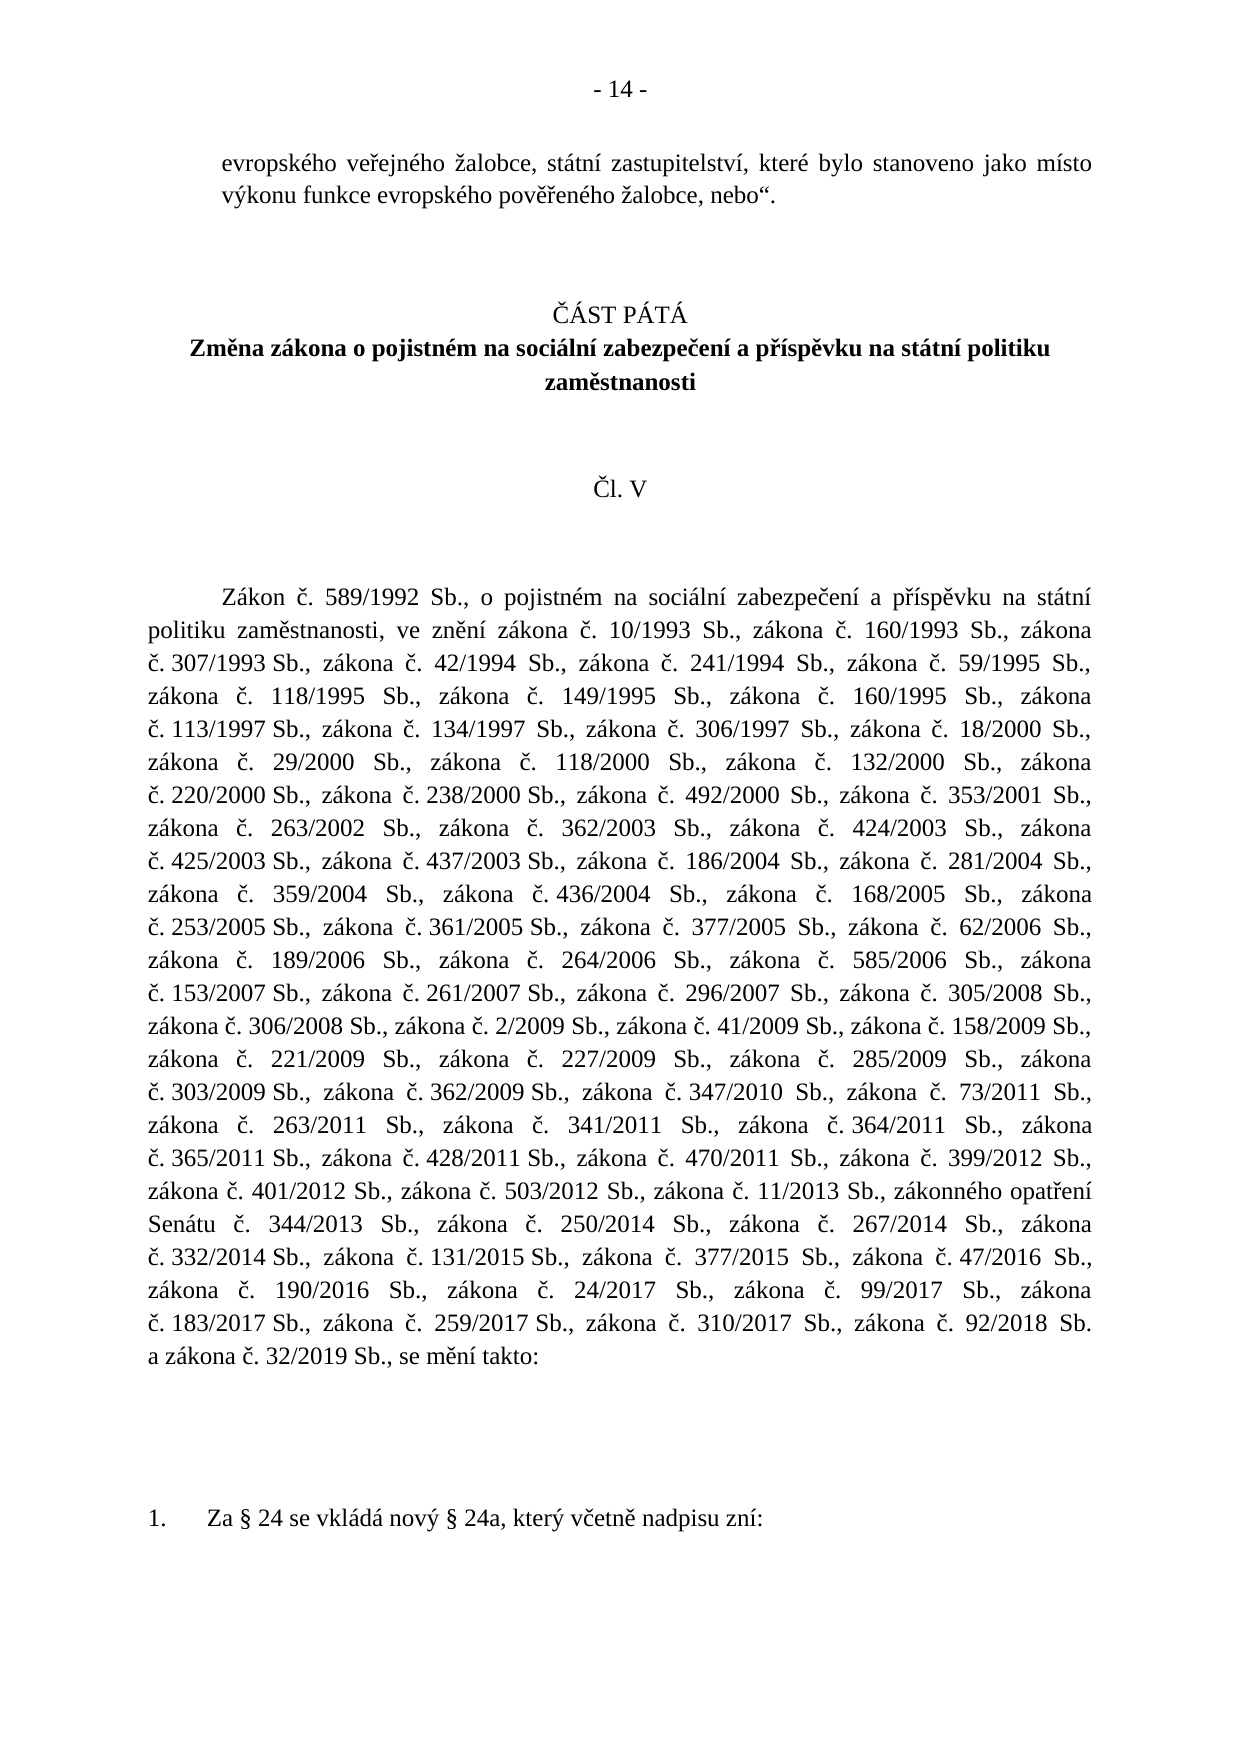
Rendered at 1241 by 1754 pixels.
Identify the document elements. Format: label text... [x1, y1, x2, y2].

text Čl. V [148, 474, 1093, 503]
text ČÁST PÁTÁ [148, 301, 1093, 329]
list Za § 24 se vkládá nový § 24a, který včetně nadpisu zní: [148, 1503, 1093, 1532]
text Změna zákona o pojistném na sociální zabezpečení a příspěvku na státní politiku zaměstnanosti [148, 333, 1093, 395]
text Zákon č. 589/1992 Sb., o pojistném na sociální zabezpečení a příspěvku na státní politiku zaměstnanosti, ve znění zákona č. 10/1993 Sb., zákona č. 160/1993 Sb., zákona č. 307/1993 Sb., zákona č. 42/1994 Sb., zákona č. 241/1994 Sb., zákona č. 59/1995 Sb., zákona č. 118/1995 Sb., zákona č. 149/1995 Sb., zákona č. 160/1995 Sb., zákona č. 113/1997 Sb., zákona č. 134/1997 Sb., zákona č. 306/1997 Sb., zákona č. 18/2000 Sb., zákona č. 29/2000 Sb., zákona č. 118/2000 Sb., zákona č. 132/2000 Sb., zákona č. 220/2000 Sb., zákona č. 238/2000 Sb., zákona č. 492/2000 Sb., zákona č. 353/2001 Sb., zákona č. 263/2002 Sb., zákona č. 362/2003 Sb., zákona č. 424/2003 Sb., zákona č. 425/2003 Sb., zákona č. 437/2003 Sb., zákona č. 186/2004 Sb., zákona č. 281/2004 Sb., zákona č. 359/2004 Sb., zákona č. 436/2004 Sb., zákona č. 168/2005 Sb., zákona č. 253/2005 Sb., zákona č. 361/2005 Sb., zákona č. 377/2005 Sb., zákona č. 62/2006 Sb., zákona č. 189/2006 Sb., zákona č. 264/2006 Sb., zákona č. 585/2006 Sb., zákona č. 153/2007 Sb., zákona č. 261/2007 Sb., zákona č. 296/2007 Sb., zákona č. 305/2008 Sb., zákona č. 306/2008 Sb., zákona č. 2/2009 Sb., zákona č. 41/2009 Sb., zákona č. 158/2009 Sb., zákona č. 221/2009 Sb., zákona č. 227/2009 Sb., zákona č. 285/2009 Sb., zákona č. 303/2009 Sb., zákona č. 362/2009 Sb., zákona č. 347/2010 Sb., zákona č. 73/2011 Sb., zákona č. 263/2011 Sb., zákona č. 341/2011 Sb., zákona č. 364/2011 Sb., zákona č. 365/2011 Sb., zákona č. 428/2011 Sb., zákona č. 470/2011 Sb., zákona č. 399/2012 Sb., zákona č. 401/2012 Sb., zákona č. 503/2012 Sb., zákona č. 11/2013 Sb., zákonného opatření Senátu č. 344/2013 Sb., zákona č. 250/2014 Sb., zákona č. 267/2014 Sb., zákona č. 332/2014 Sb., zákona č. 131/2015 Sb., zákona č. 377/2015 Sb., zákona č. 47/2016 Sb., zákona č. 190/2016 Sb., zákona č. 24/2017 Sb., zákona č. 99/2017 Sb., zákona č. 183/2017 Sb., zákona č. 259/2017 Sb., zákona č. 310/2017 Sb., zákona č. 92/2018 Sb. a zákona č. 32/2019 Sb., se mění takto: [148, 582, 1093, 1370]
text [148, 148, 1093, 209]
